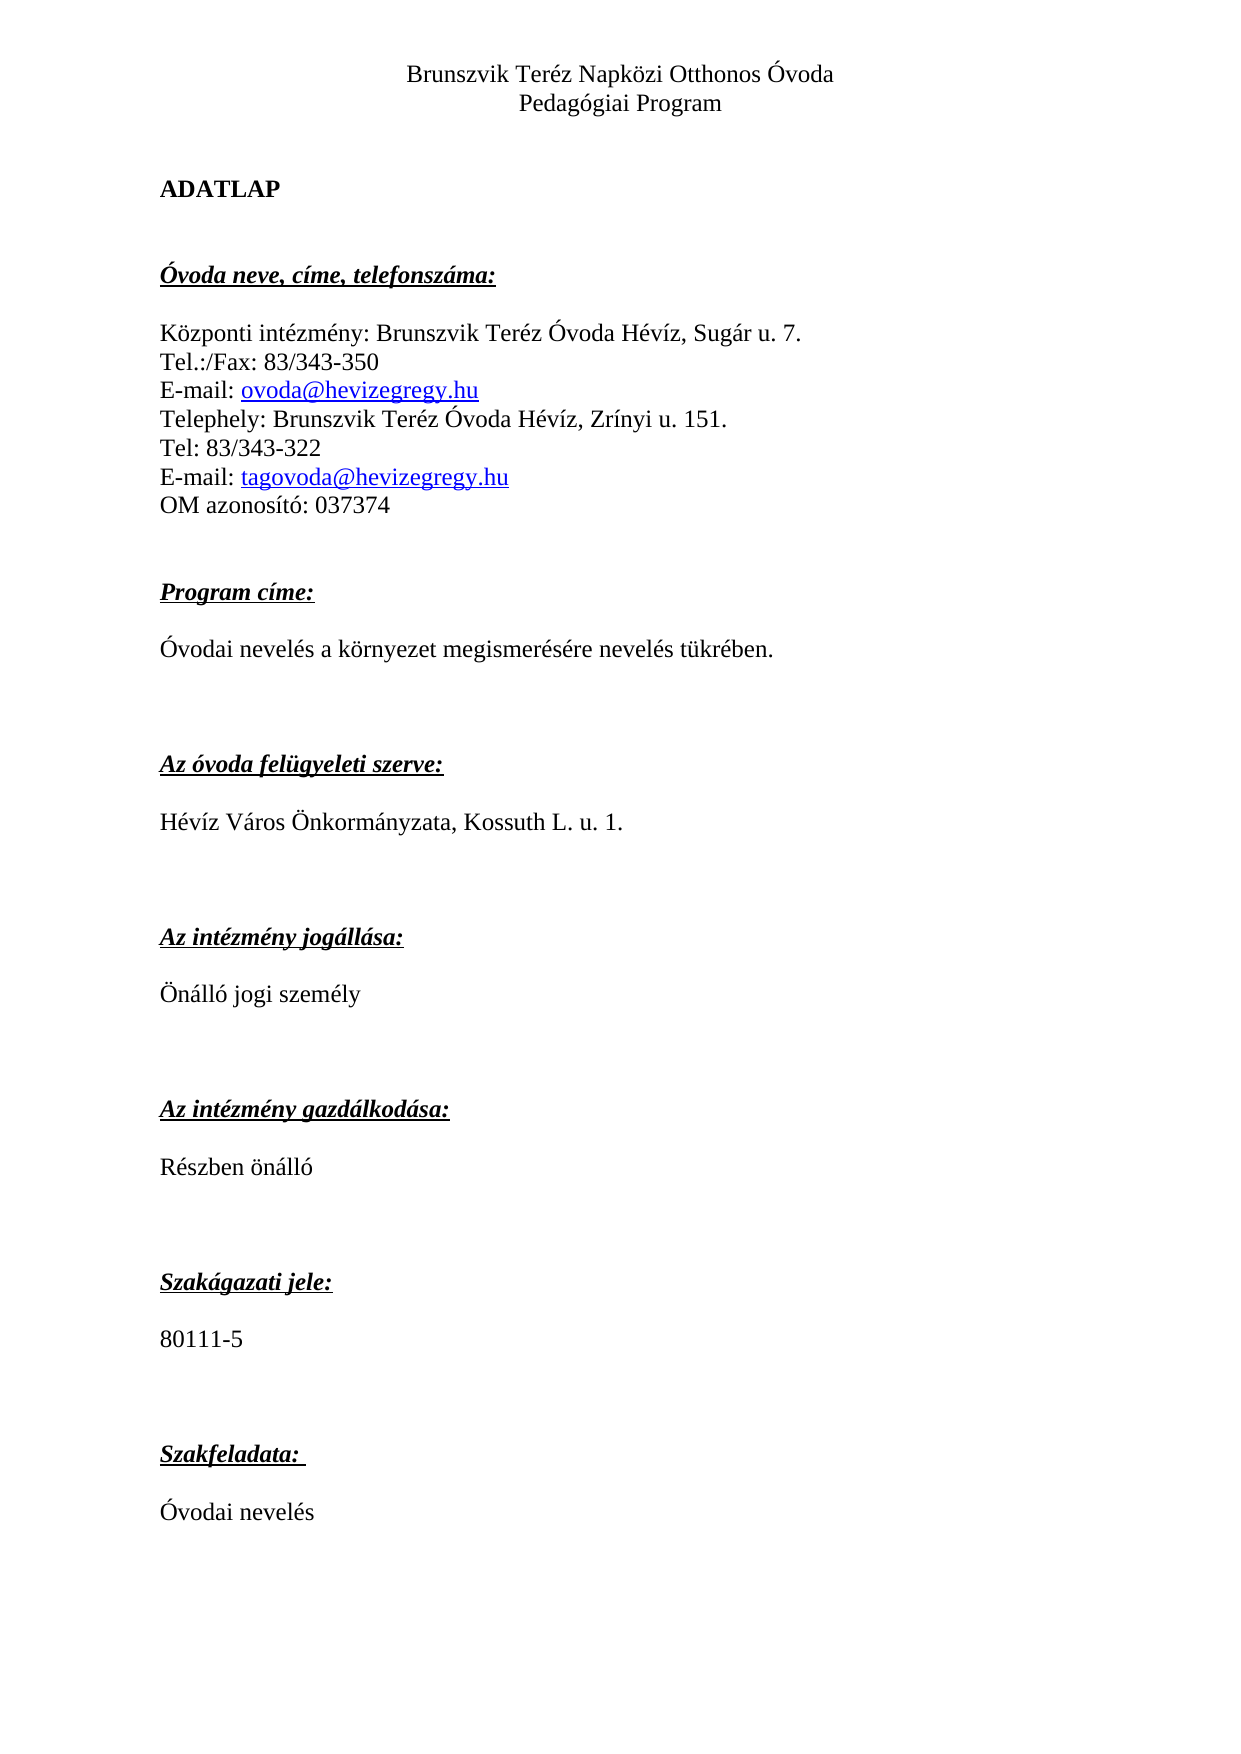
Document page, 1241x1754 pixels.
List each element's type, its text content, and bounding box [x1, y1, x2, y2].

text Telephely: Brunszvik Teréz Óvoda Hévíz, Zrínyi u. 151. [159, 404, 1081, 433]
text Tel: 83/343-322 [159, 433, 1081, 462]
text Szakágazati jele: [159, 1267, 1081, 1295]
text Az intézmény gazdálkodása: [159, 1094, 1081, 1123]
text Hévíz Város Önkormányzata, Kossuth L. u. 1. [159, 807, 1081, 835]
text Az intézmény jogállása: [159, 922, 1081, 950]
text E-mail: ovoda@hevizegregy.hu [159, 375, 1081, 404]
text Óvoda neve, címe, telefonszáma: [159, 260, 1081, 289]
text Tel.:/Fax: 83/343-350 [159, 347, 1081, 375]
text Önálló jogi személy [159, 979, 1081, 1008]
text 80111-5 [159, 1324, 1081, 1353]
text ADATLAP [159, 174, 1081, 203]
text Központi intézmény: Brunszvik Teréz Óvoda Hévíz, Sugár u. 7. [159, 318, 1081, 347]
text Óvodai nevelés a környezet megismerésére nevelés tükrében. [159, 634, 1081, 663]
text Szakfeladata: [159, 1439, 1081, 1468]
text OM azonosító: 037374 [159, 490, 1081, 519]
text Részben önálló [159, 1152, 1081, 1180]
text Program címe: [159, 577, 1081, 605]
text E-mail: tagovoda@hevizegregy.hu [159, 462, 1081, 490]
text Óvodai nevelés [159, 1497, 1081, 1525]
text Az óvoda felügyeleti szerve: [159, 749, 1081, 778]
